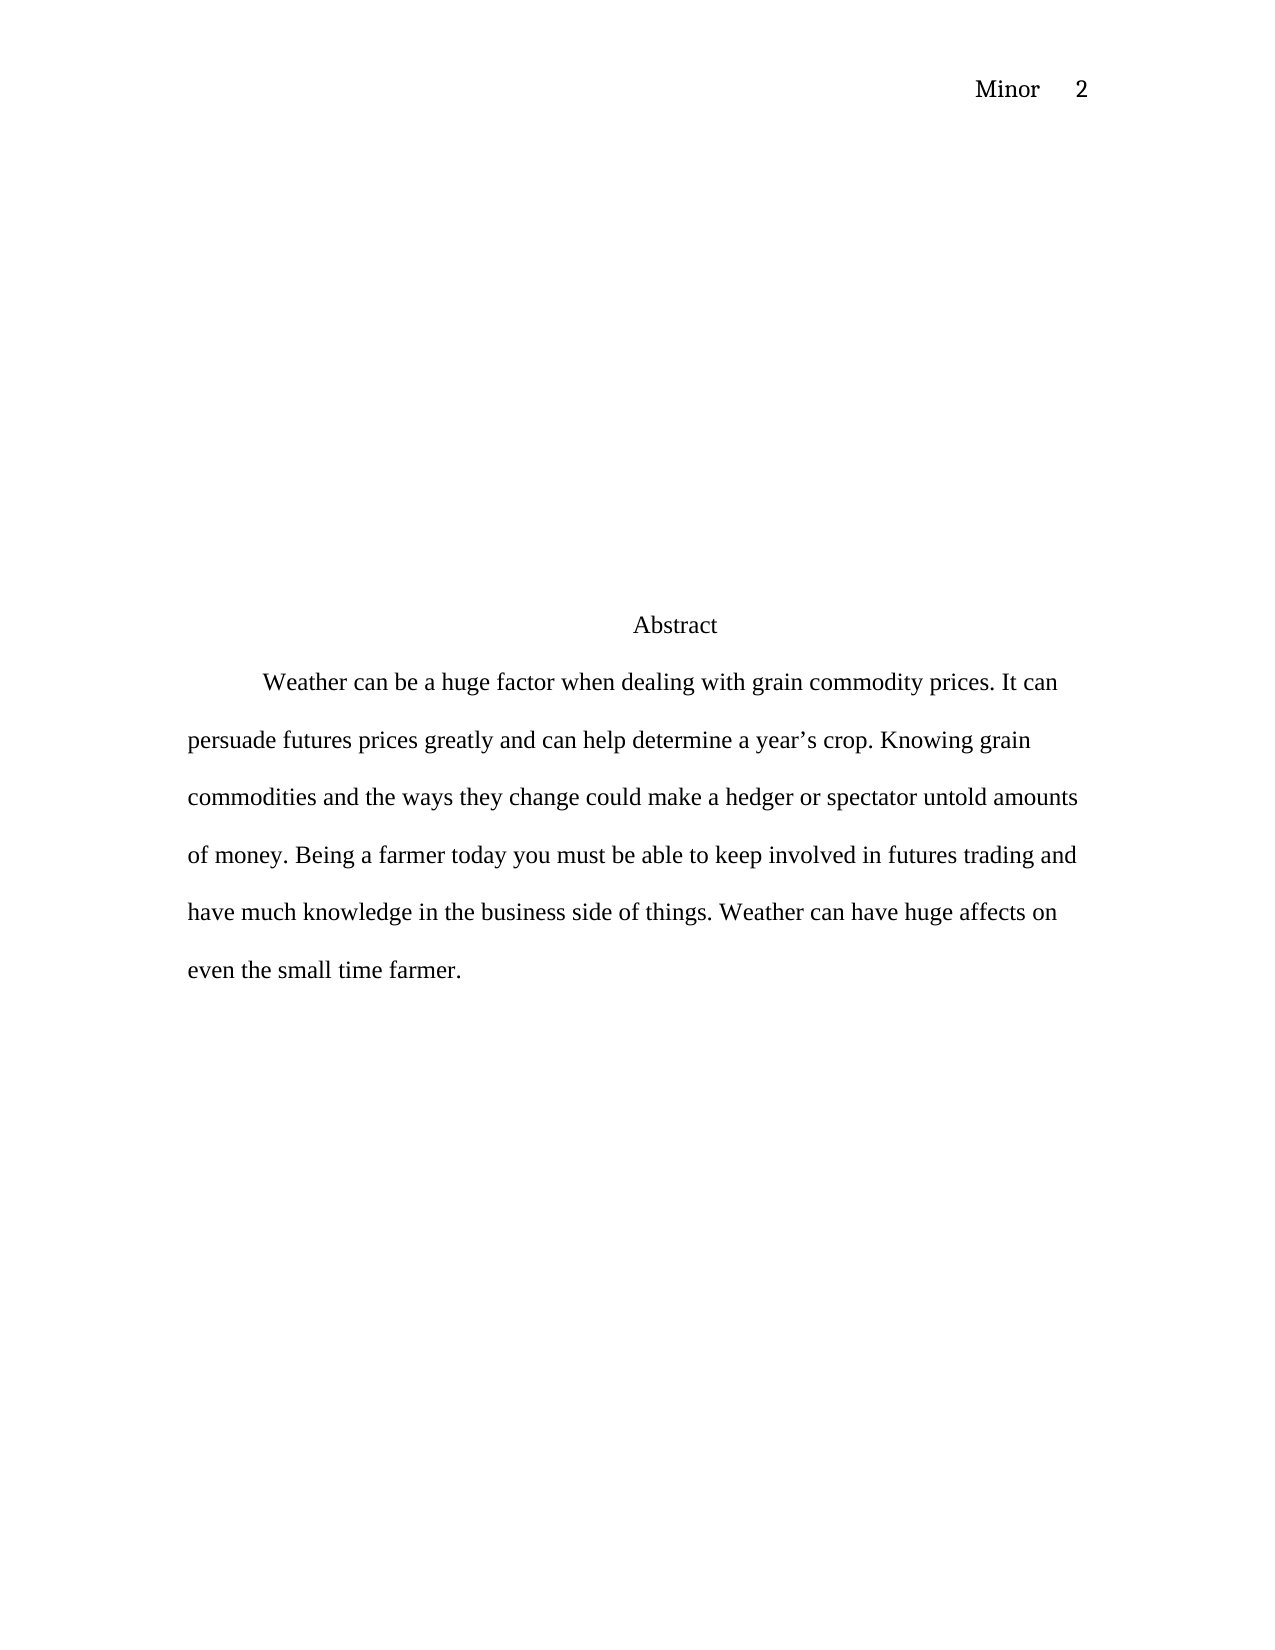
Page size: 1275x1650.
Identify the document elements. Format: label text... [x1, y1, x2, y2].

text Weather can be a huge factor when dealing with grain commodity prices. It can persuade futures prices greatly and can help determine a year’s crop. Knowing grain commodities and the ways they change could make a hedger or spectator untold amounts of money. Being a farmer today you must be able to keep involved in futures trading and have much knowledge in the business side of things. Weather can have huge affects on even the small time farmer. [187, 667, 1087, 984]
text Abstract [187, 610, 1087, 639]
